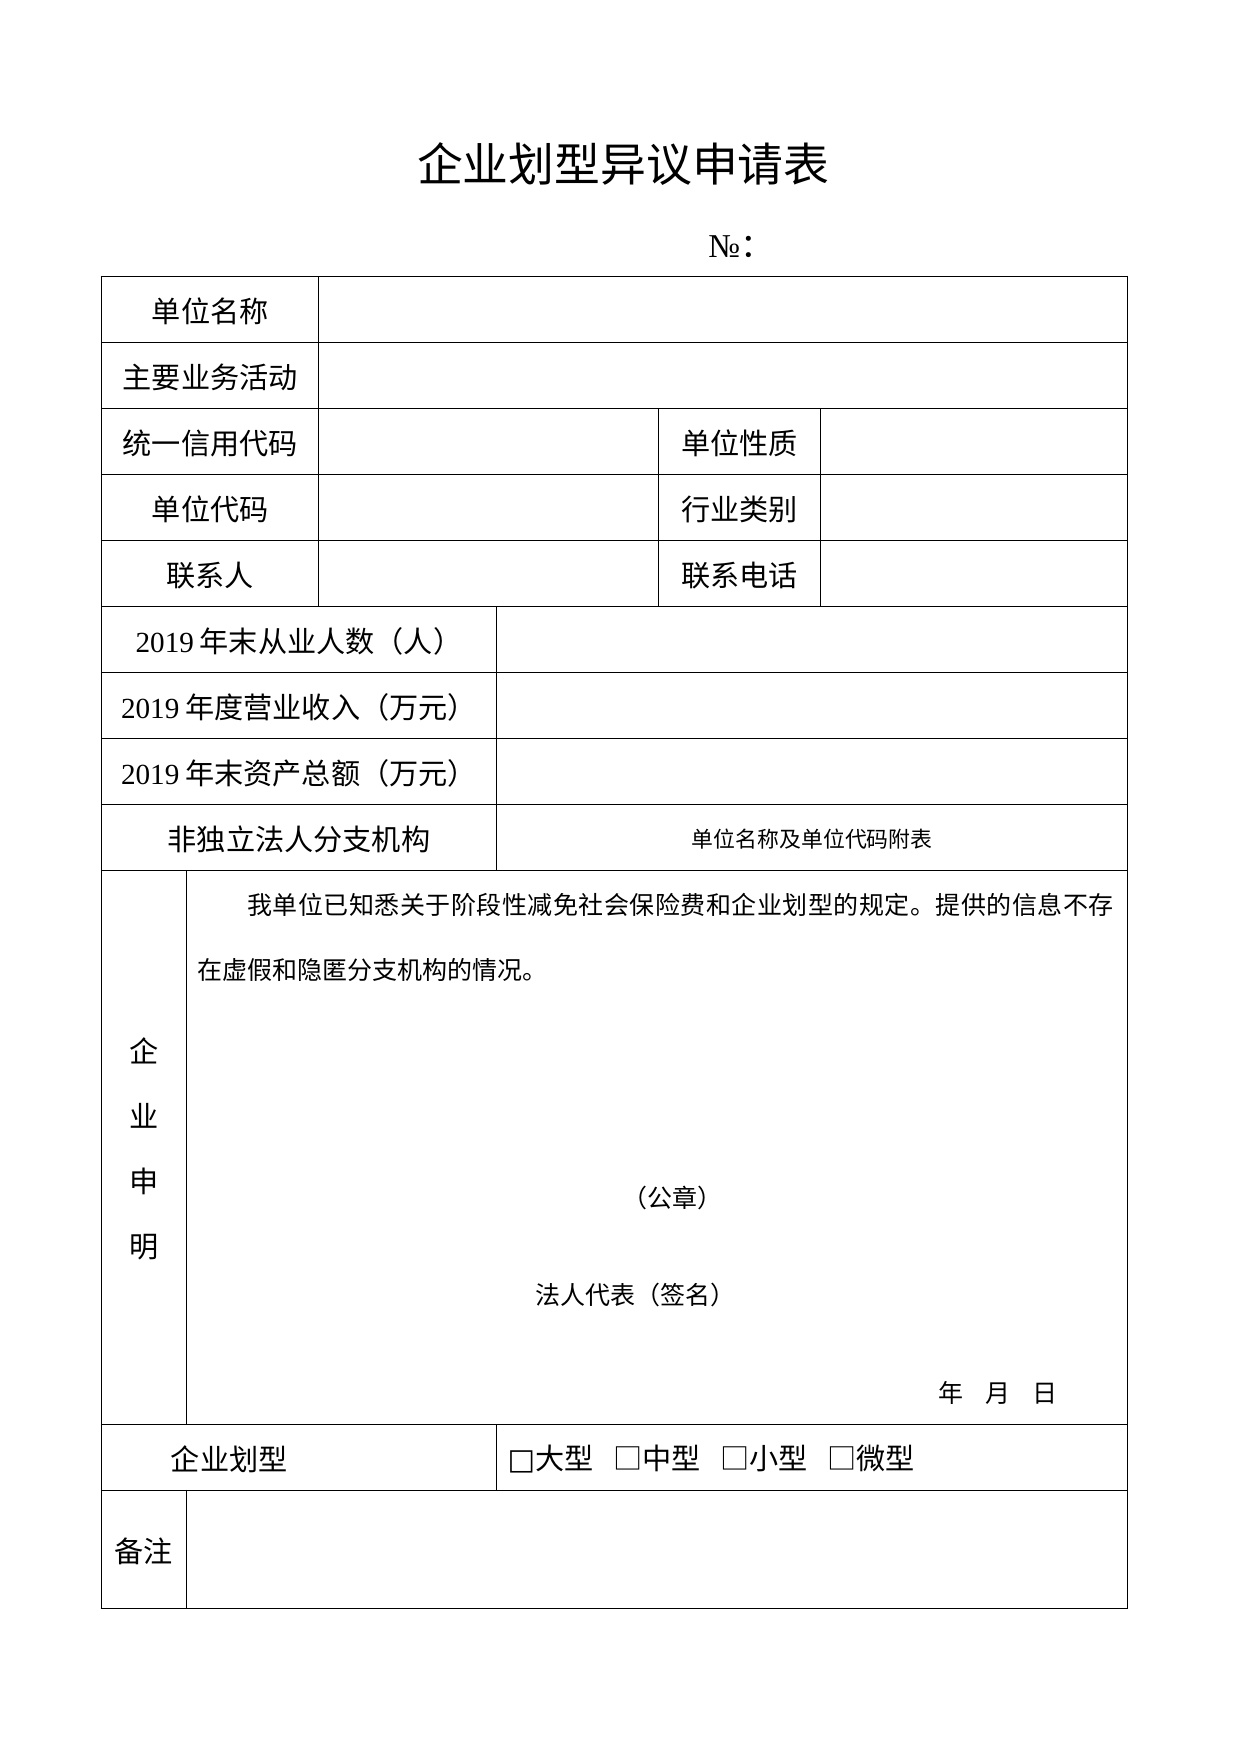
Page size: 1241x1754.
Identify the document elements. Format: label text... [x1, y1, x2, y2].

table_cell 我单位已知悉关于阶段性减免社会保险费和企业划型的规定。提供的信息不存在虚假和隐匿分支机构的情况。 （公章） 法人代表（签名） 年 月 日 [187, 871, 1127, 1424]
table_cell [497, 673, 1127, 738]
table_cell [319, 343, 1127, 408]
table_cell [497, 607, 1127, 672]
table_cell 企业划型 [102, 1425, 496, 1490]
table_cell 联系人 [102, 541, 318, 606]
table_cell 统一信用代码 [102, 409, 318, 474]
table_cell 联系电话 [659, 541, 820, 606]
table_cell 行业类别 [659, 475, 820, 540]
table_cell [821, 541, 1127, 606]
table_header [319, 277, 1127, 342]
text №： [112, 211, 1001, 276]
table_cell 企 业 申 明 [102, 871, 186, 1424]
table_cell 单位性质 [659, 409, 820, 474]
table_cell 2019年度营业收入（万元） [102, 673, 496, 738]
table_cell [821, 409, 1127, 474]
table_cell 主要业务活动 [102, 343, 318, 408]
table_cell [497, 739, 1127, 804]
table_cell [319, 475, 658, 540]
table_cell □大型 □中型 □小型 □微型 [497, 1425, 1127, 1490]
table_cell 备注 [102, 1491, 186, 1608]
table_cell 单位代码 [102, 475, 318, 540]
table_cell 2019年末从业人数（人） [102, 607, 496, 672]
table_cell [319, 541, 658, 606]
table_header 单位名称 [102, 277, 318, 342]
table_cell 单位名称及单位代码附表 [497, 805, 1127, 870]
table_cell 2019年末资产总额（万元） [102, 739, 496, 804]
table_cell [319, 409, 658, 474]
text 企业划型异议申请表 [112, 113, 1134, 211]
table_cell [821, 475, 1127, 540]
table_cell 非独立法人分支机构 [102, 805, 496, 870]
table_cell [187, 1491, 1127, 1608]
